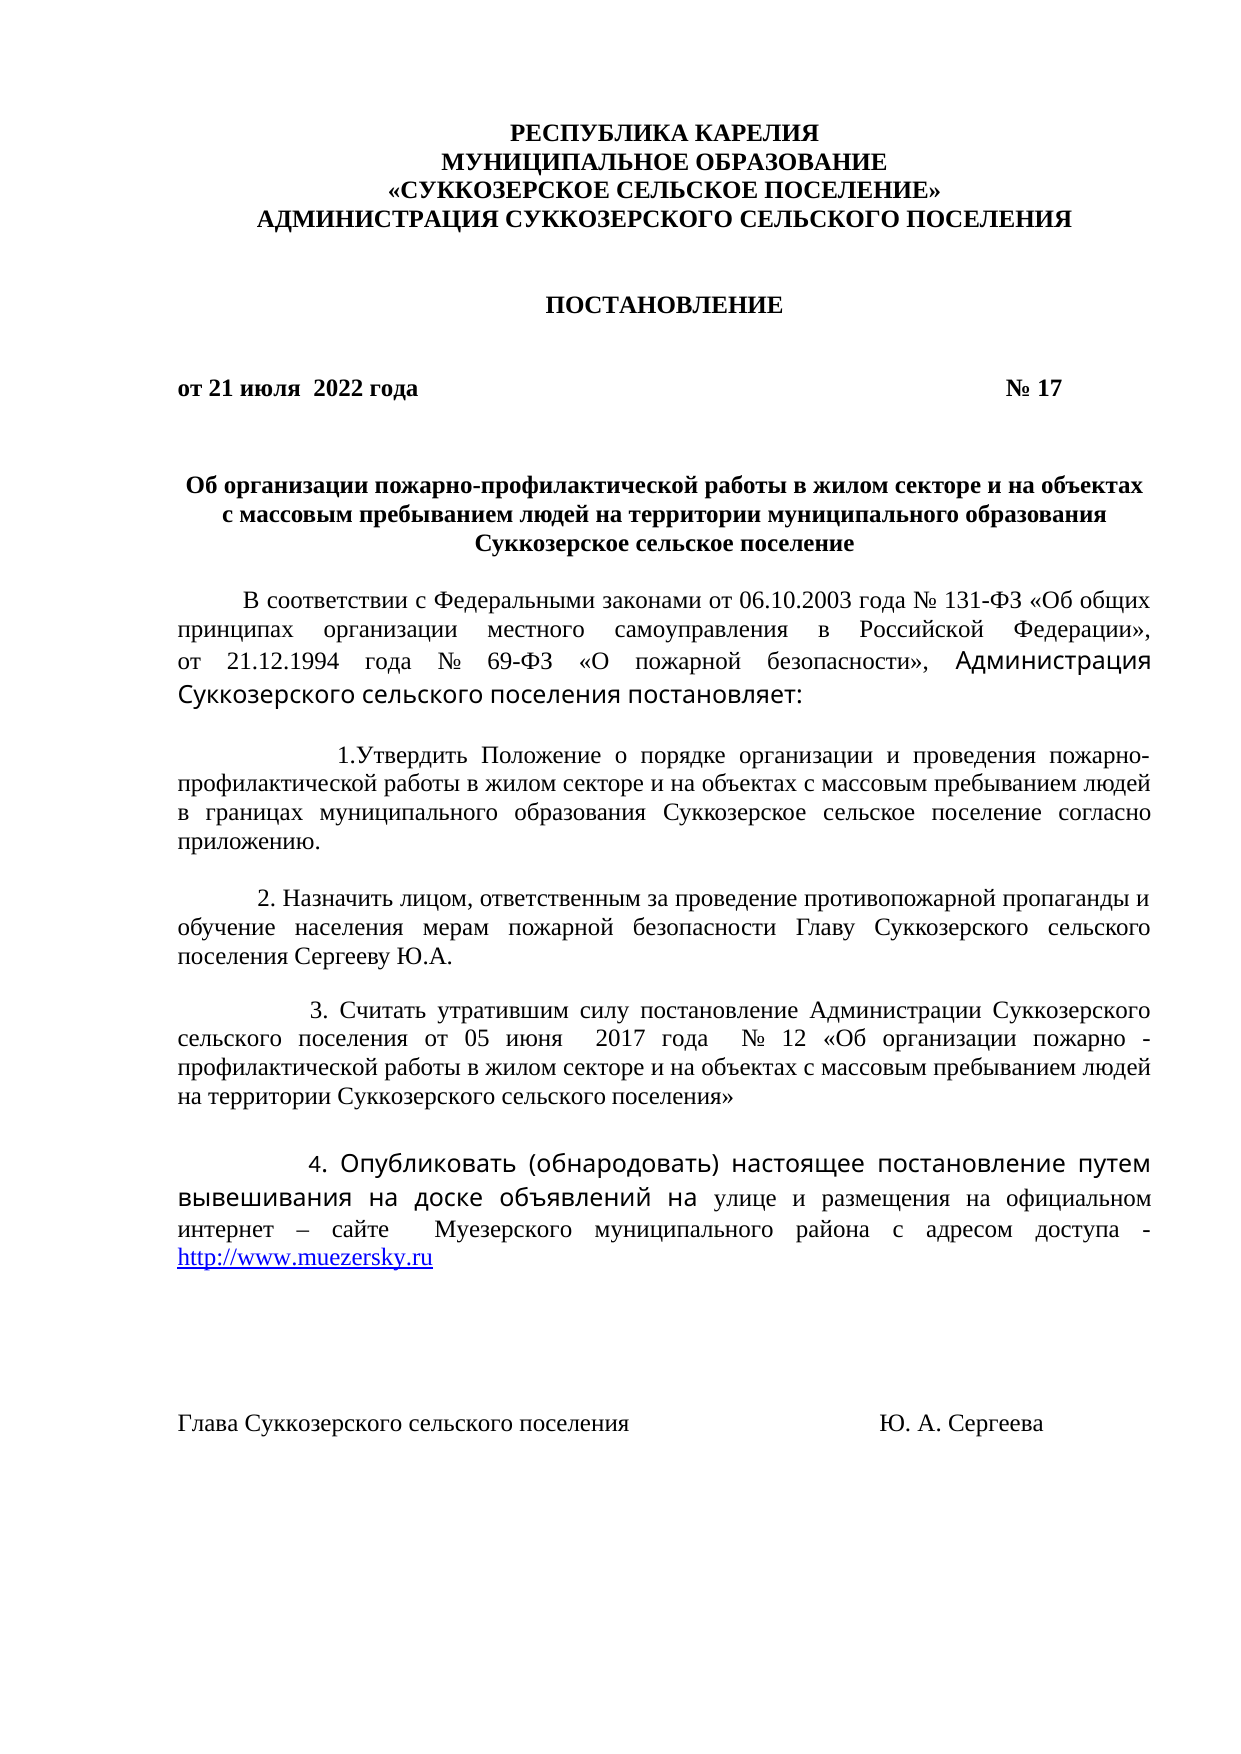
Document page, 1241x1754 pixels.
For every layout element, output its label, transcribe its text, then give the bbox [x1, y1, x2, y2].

subtitle от 21 июля 2022 года № 17 [177, 373, 1152, 402]
text 2. Назначить лицом, ответственным за проведение противопожарной пропаганды и обучение населения мерам пожарной безопасности Главу Суккозерского сельского поселения Сергееву Ю.А. [177, 883, 1152, 970]
text Об организации пожарно-профилактической работы в жилом секторе и на объектах с массовым пребыванием людей на территории муниципального образования Суккозерское сельское поселение [177, 470, 1152, 557]
text В соответствии с Федеральными законами от 06.10.2003 года № 131-ФЗ «Об общих принципах организации местного самоуправления в Российской Федерации», от 21.12.1994 года № 69-ФЗ «О пожарной безопасности», Администрация Суккозерского сельского поселения постановляет: [177, 585, 1152, 711]
text МУНИЦИПАЛЬНОЕ ОБРАЗОВАНИЕ [177, 147, 1152, 176]
text 1.Утвердить Положение о порядке организации и проведения пожарно-профилактической работы в жилом секторе и на объектах с массовым пребыванием людей в границах муниципального образования Суккозерское сельское поселение согласно приложению. [177, 711, 1152, 855]
text АДМИНИСТРАЦИЯ СУККОЗЕРСКОГО СЕЛЬСКОГО ПОСЕЛЕНИЯ [177, 204, 1152, 233]
text 4. Опубликовать (обнародовать) настоящее постановление путем вывешивания на доске объявлений на улице и размещения на официальном интернет – сайте Муезерского муниципального района с адресом доступа - http://www.muezersky.ru [177, 1146, 1152, 1271]
text ПОСТАНОВЛЕНИЕ [177, 291, 1152, 319]
text Глава Суккозерского сельского поселения Ю. А. Сергеева [177, 1408, 1152, 1437]
text «СУККОЗЕРСКОЕ СЕЛЬСКОЕ ПОСЕЛЕНИЕ» [177, 176, 1152, 204]
subtitle 3. Считать утратившим силу постановление Администрации Суккозерского сельского поселения от 05 июня 2017 года № 12 «Об организации пожарно - профилактической работы в жилом секторе и на объектах с массовым пребыванием людей на территории Суккозерского сельского поселения» [177, 995, 1152, 1111]
text РЕСПУБЛИКА КАРЕЛИЯ [177, 118, 1152, 147]
